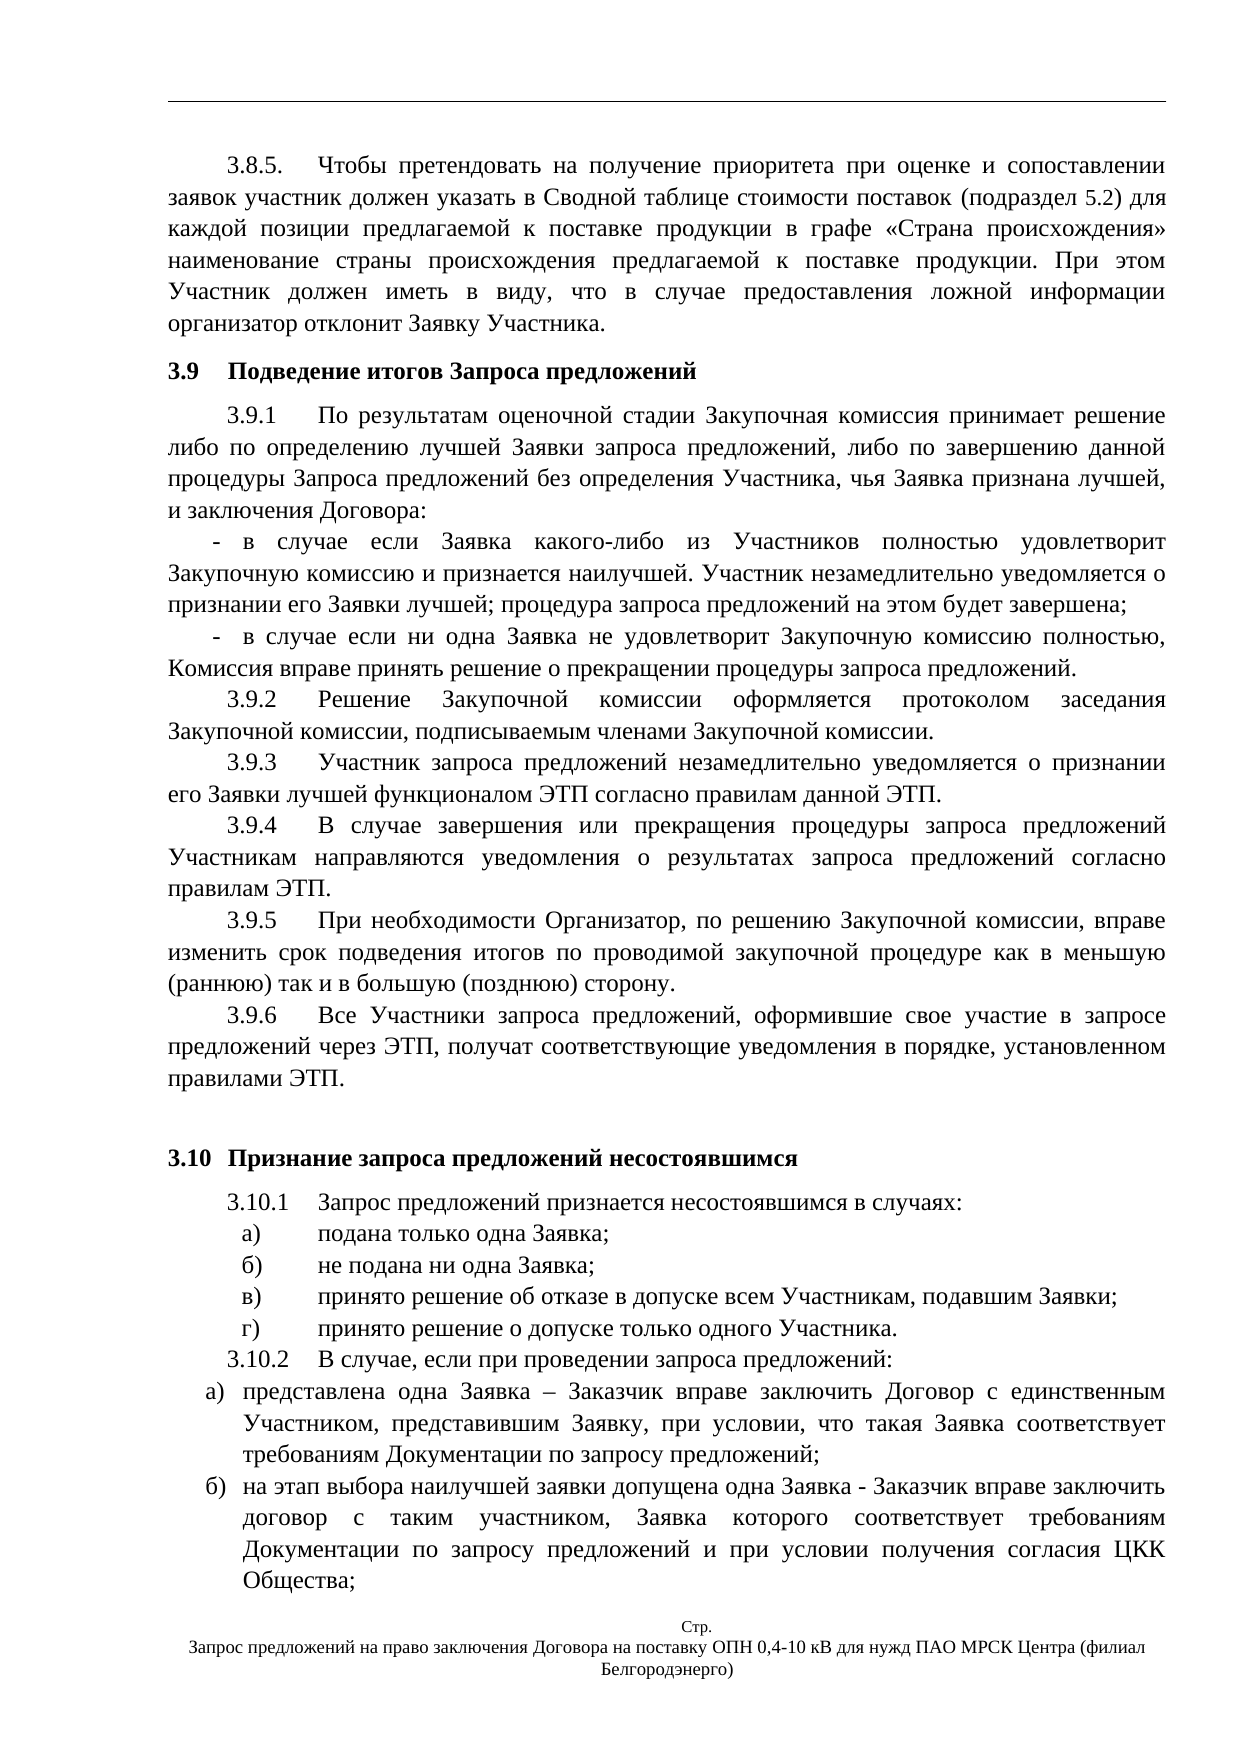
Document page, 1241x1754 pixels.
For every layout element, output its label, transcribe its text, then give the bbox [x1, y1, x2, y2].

list Участник запроса предложений незамедлительно уведомляется о признании его Заявки лучшей функционалом ЭТП согласно правилам данной ЭТП. [168, 747, 1166, 808]
list представлена одна Заявка – Заказчик вправе заключить Договор с единственным Участником, представившим Заявку, при условии, что такая Заявка соответствует требованиям Документации по запросу предложений; [205, 1376, 1166, 1468]
list в случае если Заявка какого-либо из Участников полностью удовлетворит Закупочную комиссию и признается наилучшей. Участник незамедлительно уведомляется о признании его Заявки лучшей; процедура запроса предложений на этом будет завершена; [168, 526, 1166, 618]
list Все Участники запроса предложений, оформившие свое участие в запросе предложений через ЭТП, получат соответствующие уведомления в порядке, установленном правилами ЭТП. [168, 1000, 1166, 1092]
subtitle Признание запроса предложений несостоявшимся [168, 1143, 1166, 1171]
list принято решение о допуске только одного Участника. [168, 1313, 1166, 1342]
list на этап выбора наилучшей заявки допущена одна Заявка - Заказчик вправе заключить договор с таким участником, Заявка которого соответствует требованиям Документации по запросу предложений и при условии получения согласия ЦКК Общества; [205, 1471, 1166, 1594]
list в случае если ни одна Заявка не удовлетворит Закупочную комиссию полностью, Комиссия вправе принять решение о прекращении процедуры запроса предложений. [168, 621, 1166, 681]
list Чтобы претендовать на получение приоритета при оценке и сопоставлении заявок участник должен указать в Сводной таблице стоимости поставок (подраздел 5.2) для каждой позиции предлагаемой к поставке продукции в графе «Страна происхождения» наименование страны происхождения предлагаемой к поставке продукции. При этом Участник должен иметь в виду, что в случае предоставления ложной информации организатор отклонит Заявку Участника. [168, 150, 1166, 337]
list не подана ни одна Заявка; [168, 1250, 1166, 1279]
subtitle Подведение итогов Запроса предложений [168, 356, 1166, 385]
list В случае, если при проведении запроса предложений: [168, 1344, 1166, 1373]
list подана только одна Заявка; [168, 1218, 1166, 1247]
list Решение Закупочной комиссии оформляется протоколом заседания Закупочной комиссии, подписываемым членами Закупочной комиссии. [168, 684, 1166, 744]
list Запрос предложений признается несостоявшимся в случаях: [168, 1187, 1166, 1216]
list В случае завершения или прекращения процедуры запроса предложений Участникам направляются уведомления о результатах запроса предложений согласно правилам ЭТП. [168, 810, 1166, 902]
list принято решение об отказе в допуске всем Участникам, подавшим Заявки; [168, 1281, 1166, 1310]
list По результатам оценочной стадии Закупочная комиссия принимает решение либо по определению лучшей Заявки запроса предложений, либо по завершению данной процедуры Запроса предложений без определения Участника, чья Заявка признана лучшей, и заключения Договора: [168, 400, 1166, 523]
list При необходимости Организатор, по решению Закупочной комиссии, вправе изменить срок подведения итогов по проводимой закупочной процедуре как в меньшую (раннюю) так и в большую (позднюю) сторону. [168, 905, 1166, 997]
